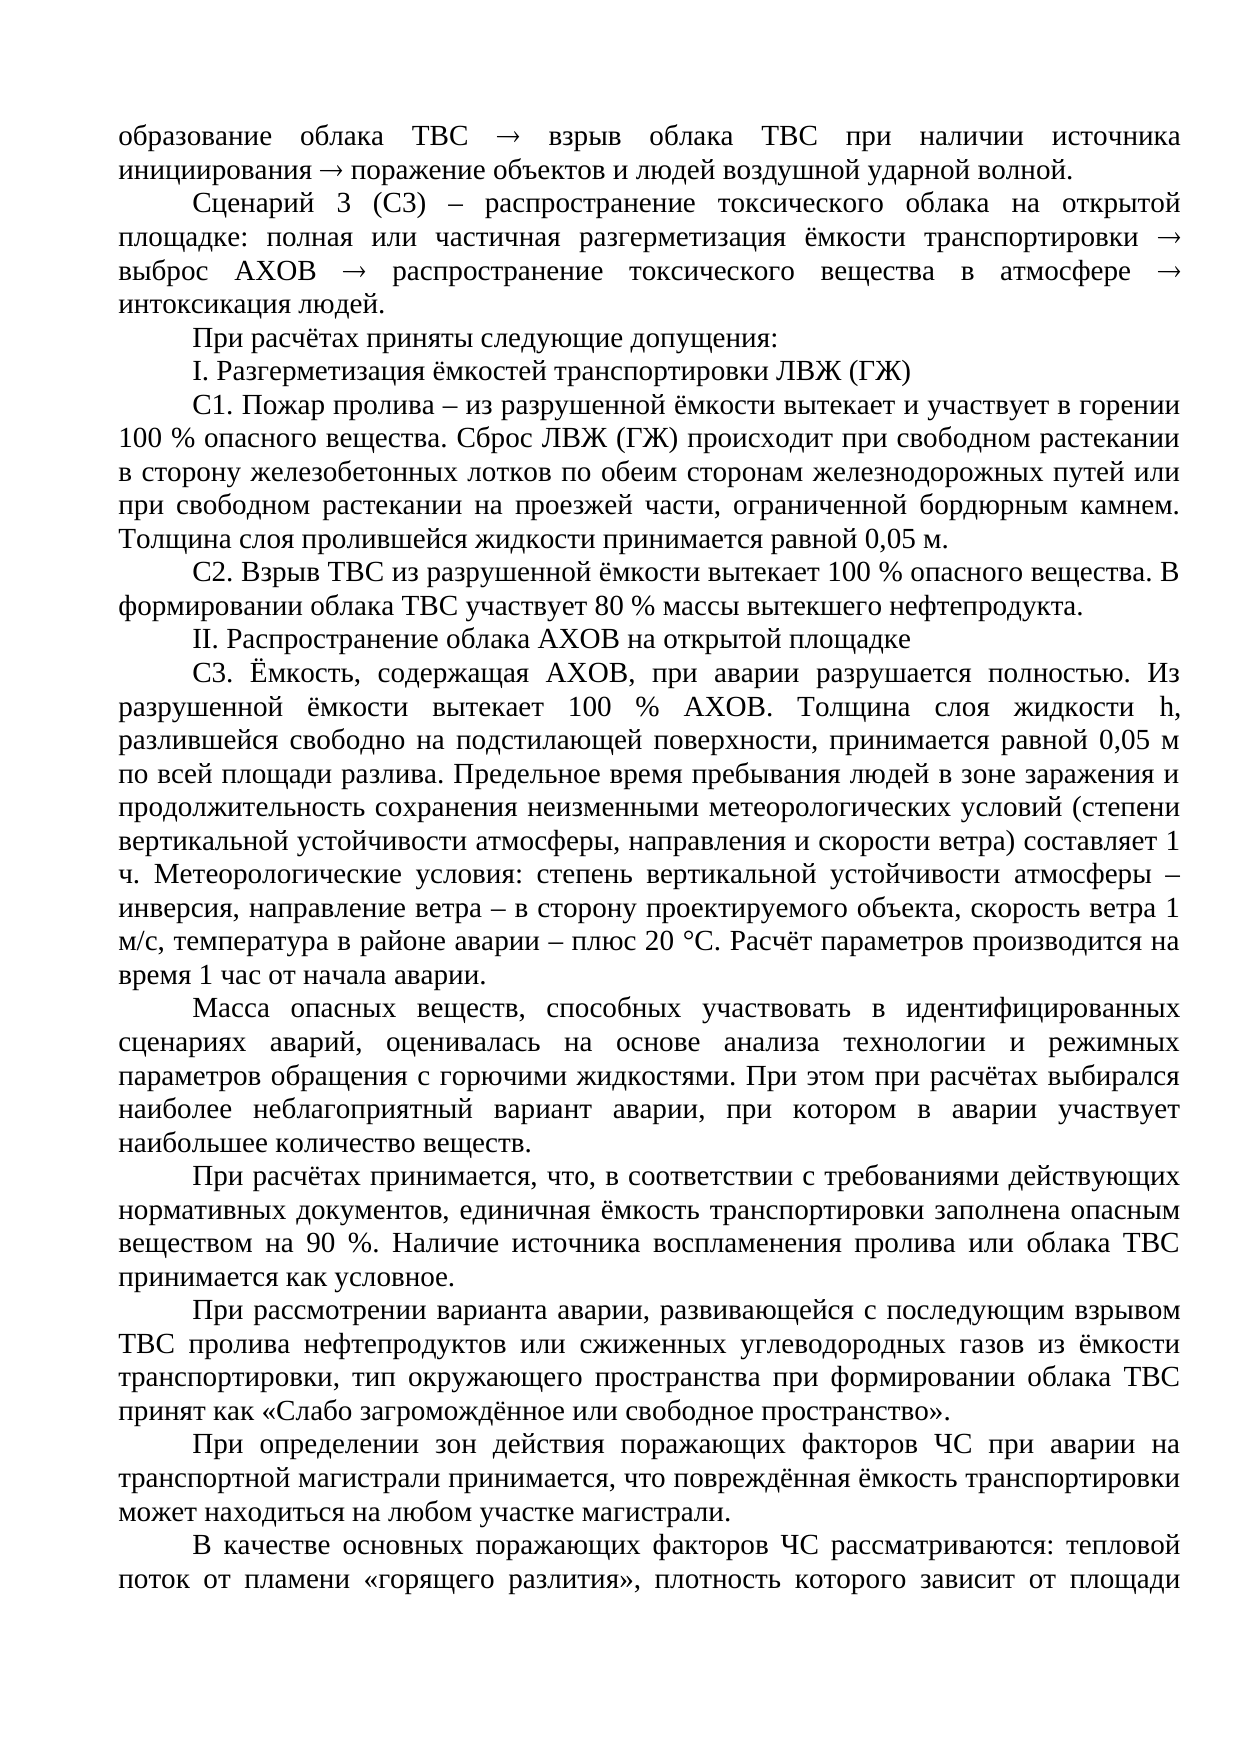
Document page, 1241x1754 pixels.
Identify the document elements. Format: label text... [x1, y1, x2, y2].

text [118, 118, 1181, 185]
text С2. Взрыв ТВС из разрушенной ёмкости вытекает 100 % опасного вещества. В формировании облака ТВС участвует 80 % массы вытекшего нефтепродукта. [118, 554, 1181, 622]
text С1. Пожар пролива – из разрушенной ёмкости вытекает и участвует в горении 100 % опасного вещества. Сброс ЛВЖ (ГЖ) происходит при свободном растекании в сторону железобетонных лотков по обеим сторонам железнодорожных путей или при свободном растекании на проезжей части, ограниченной бордюрным камнем. Толщина слоя пролившейся жидкости принимается равной 0,05 м. [118, 387, 1181, 554]
text Масса опасных веществ, способных участвовать в идентифицированных сценариях аварий, оценивалась на основе анализа технологии и режимных параметров обращения с горючими жидкостями. При этом при расчётах выбирался наиболее неблагоприятный вариант аварии, при котором в аварии участвует наибольшее количество веществ. [118, 991, 1181, 1158]
text При расчётах приняты следующие допущения: [118, 320, 1181, 353]
text При расчётах принимается, что, в соответствии с требованиями действующих нормативных документов, единичная ёмкость транспортировки заполнена опасным веществом на 90 %. Наличие источника воспламенения пролива или облака ТВС принимается как условное. [118, 1158, 1181, 1292]
text Сценарий 3 (С3) – распространение токсического облака на открытой площадке: полная или частичная разгерметизация ёмкости транспортировки выброс АХОВ распространение токсического вещества в атмосфере интоксикация людей. [118, 185, 1181, 320]
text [118, 1527, 1181, 1594]
text С3. Ёмкость, содержащая АХОВ, при аварии разрушается полностью. Из разрушенной ёмкости вытекает 100 % АХОВ. Толщина слоя жидкости h, разлившейся свободно на подстилающей поверхности, принимается равной 0,05 м по всей площади разлива. Предельное время пребывания людей в зоне заражения и продолжительность сохранения неизменными метеорологических условий (степени вертикальной устойчивости атмосферы, направления и скорости ветра) составляет 1 ч. Метеорологические условия: степень вертикальной устойчивости атмосферы – инверсия, направление ветра – в сторону проектируемого объекта, скорость ветра 1 м/с, температура в районе аварии – плюс 20 °С. Расчёт параметров производится на время 1 час от начала аварии. [118, 655, 1181, 991]
text I. Разгерметизация ёмкостей транспортировки ЛВЖ (ГЖ) [118, 353, 1181, 387]
text II. Распространение облака АХОВ на открытой площадке [118, 622, 1181, 655]
text При рассмотрении варианта аварии, развивающейся с последующим взрывом ТВС пролива нефтепродуктов или сжиженных углеводородных газов из ёмкости транспортировки, тип окружающего пространства при формировании облака ТВС принят как «Слабо загромождённое или свободное пространство». [118, 1292, 1181, 1427]
text При определении зон действия поражающих факторов ЧС при аварии на транспортной магистрали принимается, что повреждённая ёмкость транспортировки может находиться на любом участке магистрали. [118, 1427, 1181, 1527]
